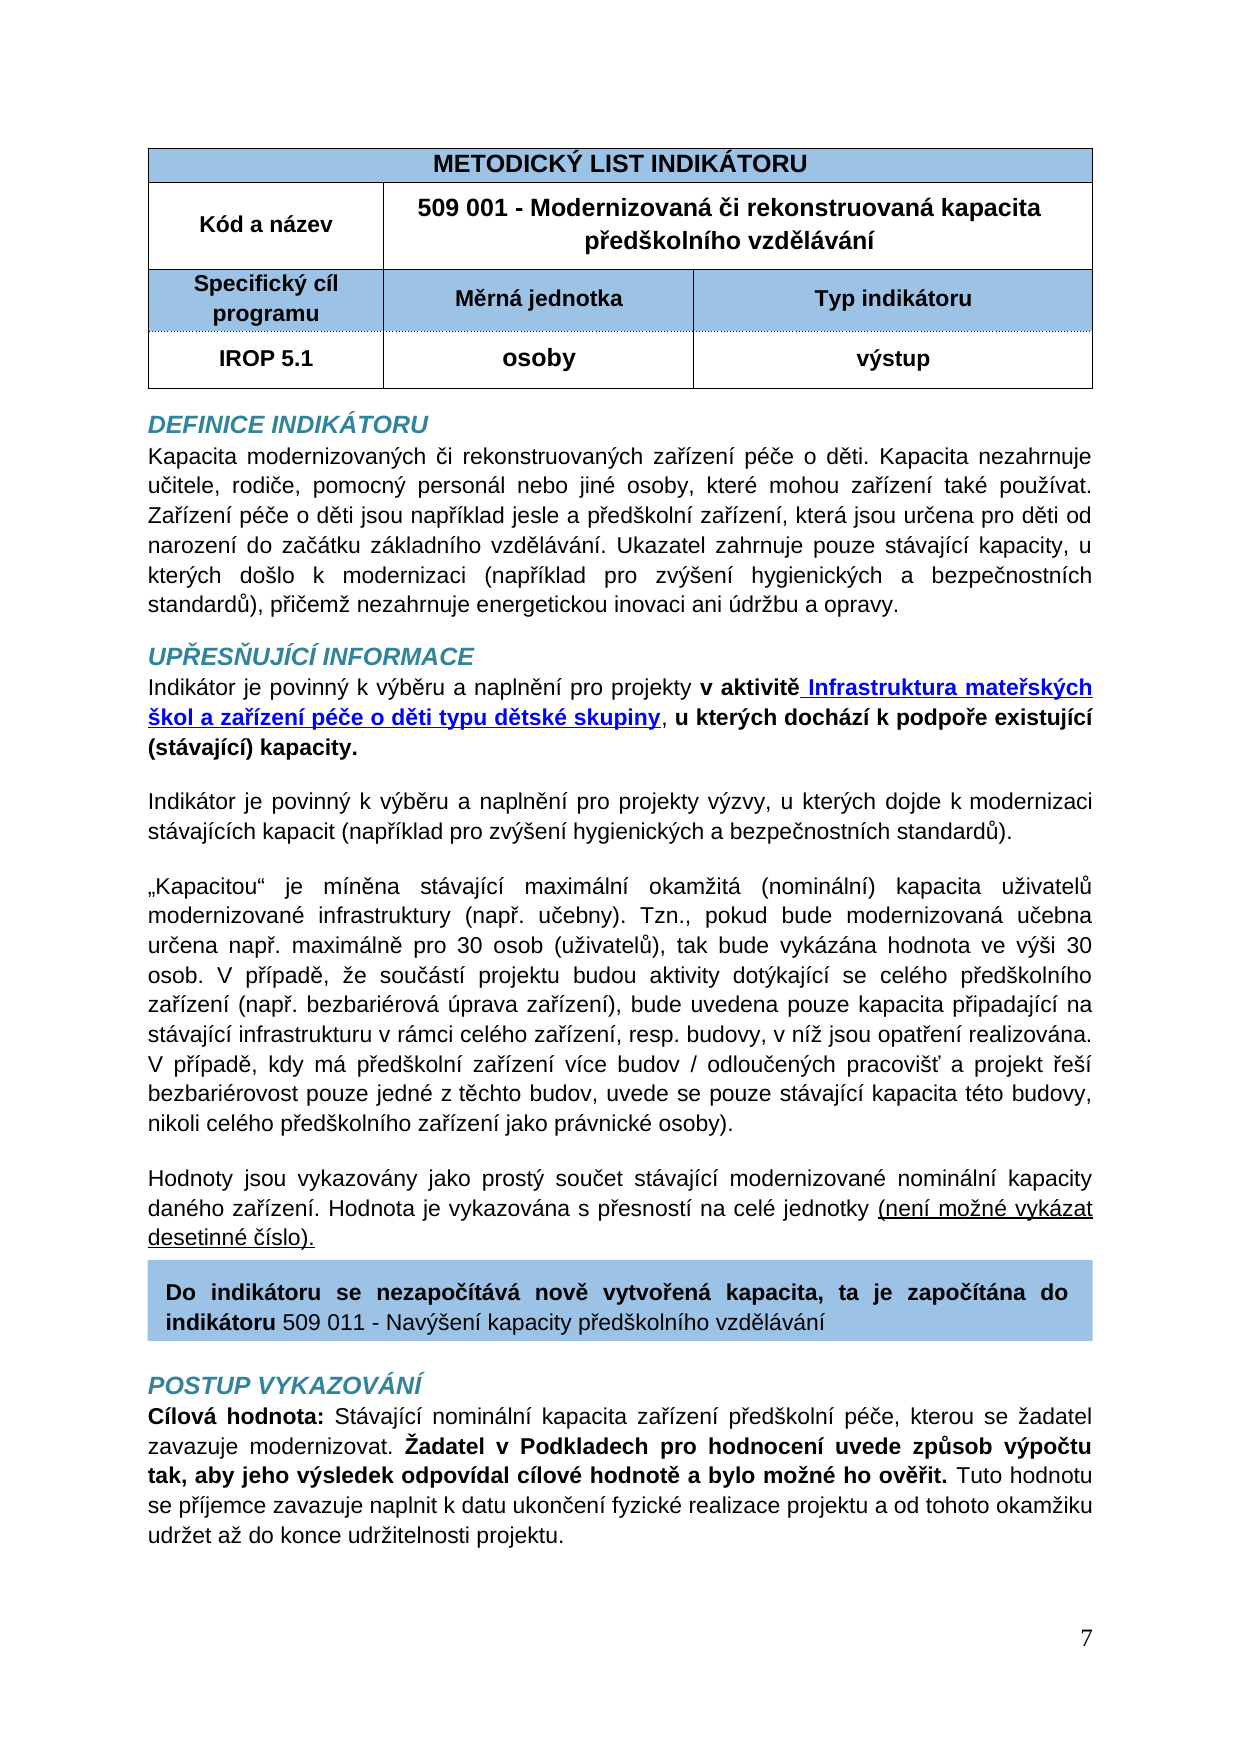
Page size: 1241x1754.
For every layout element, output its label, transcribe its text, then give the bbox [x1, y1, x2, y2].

text Cílová hodnota: Stávající nominální kapacita zařízení předškolní péče, kterou se žadatel zavazuje modernizovat. Žadatel v Podkladech pro hodnocení uvede způsob výpočtu tak, aby jeho výsledek odpovídal cílové hodnotě a bylo možné ho ověřit. Tuto hodnotu se příjemce zavazuje naplnit k datu ukončení fyzické realizace projektu a od tohoto okamžiku udržet až do konce udržitelnosti projektu. [148, 1403, 1093, 1548]
text Hodnoty jsou vykazovány jako prostý součet stávající modernizované nominální kapacity daného zařízení. Hodnota je vykazována s přesností na celé jednotky (není možné vykázat desetinné číslo). [148, 1165, 1093, 1251]
text Indikátor je povinný k výběru a naplnění pro projekty výzvy, u kterých dojde k modernizaci stávajících kapacit (například pro zvýšení hygienických a bezpečnostních standardů). [148, 788, 1093, 844]
text Kapacita modernizovaných či rekonstruovaných zařízení péče o děti. Kapacita nezahrnuje učitele, rodiče, pomocný personál nebo jiné osoby, které mohou zařízení také používat. Zařízení péče o děti jsou například jesle a předškolní zařízení, která jsou určena pro děti od narození do začátku základního vzdělávání. Ukazatel zahrnuje pouze stávající kapacity, u kterých došlo k modernizaci (například pro zvýšení hygienických a bezpečnostních standardů), přičemž nezahrnuje energetickou inovaci ani údržbu a opravy. [148, 443, 1093, 618]
table_cell Měrná jednotka [384, 270, 693, 331]
text postup vykazování [148, 1371, 1093, 1399]
table_cell Kód a název [149, 183, 383, 269]
table_cell osoby [384, 331, 693, 388]
table_cell Typ indikátoru [694, 270, 1092, 331]
text Indikátor je povinný k výběru a naplnění pro projekty v aktivitě Infrastruktura mateřských škol a zařízení péče o děti typu dětské skupiny, u kterých dochází k podpoře existující (stávající) kapacity. [148, 674, 1093, 760]
table_cell výstup [694, 331, 1092, 388]
table_cell IROP 5.1 [149, 331, 383, 388]
text Definice indikátoru [148, 410, 1075, 438]
table_header METODICKÝ LIST INDIKÁTORU [149, 149, 1092, 182]
text Do indikátoru se nezapočítává nově vytvořená kapacita, ta je započítána do indikátoru 509 011 - Navýšení kapacity předškolního vzdělávání [165, 1279, 1069, 1335]
text „Kapacitou“ je míněna stávající maximální okamžitá (nominální) kapacita uživatelů modernizované infrastruktury (např. učebny). Tzn., pokud bude modernizovaná učebna určena např. maximálně pro 30 osob (uživatelů), tak bude vykázána hodnota ve výši 30 osob. V případě, že součástí projektu budou aktivity dotýkající se celého předškolního zařízení (např. bezbariérová úprava zařízení), bude uvedena pouze kapacita připadající na stávající infrastrukturu v rámci celého zařízení, resp. budovy, v níž jsou opatření realizována. V případě, kdy má předškolní zařízení více budov / odloučených pracovišť a projekt řeší bezbariérovost pouze jedné z těchto budov, uvede se pouze stávající kapacita této budovy, nikoli celého předškolního zařízení jako právnické osoby). [148, 873, 1093, 1136]
table_cell 509 001 - Modernizovaná či rekonstruovaná kapacita předškolního vzdělávání [384, 183, 1092, 269]
text Upřesňující informace [148, 642, 1075, 671]
table_cell Specifický cíl programu [149, 270, 383, 331]
